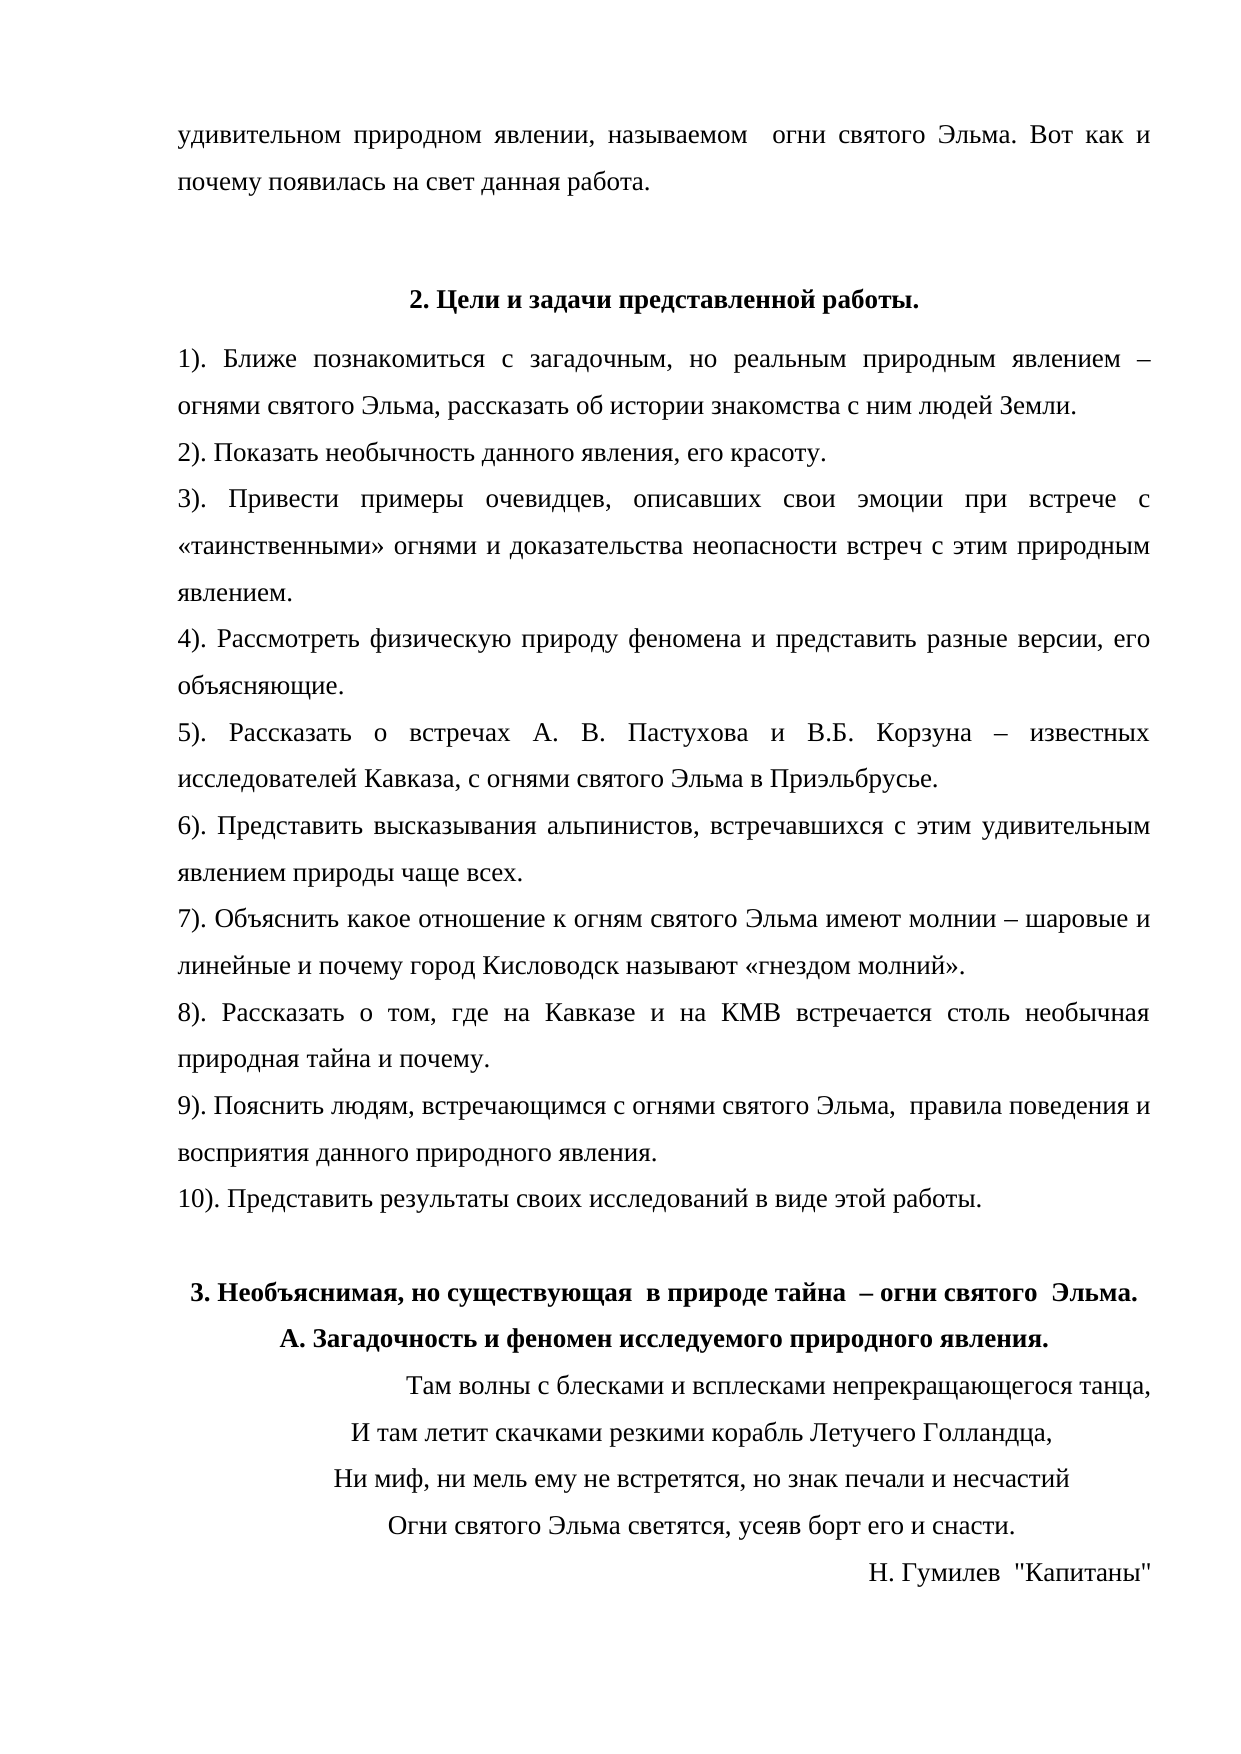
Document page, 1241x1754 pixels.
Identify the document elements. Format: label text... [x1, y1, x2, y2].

text 4). Рассмотреть физическую природу феномена и представить разные версии, его объясняющие. [177, 622, 1152, 700]
text Там волны с блесками и всплесками непрекращающегося танца, [252, 1369, 1152, 1400]
text И там летит скачками резкими корабль Летучего Голландца, [252, 1416, 1152, 1447]
text 3). Привести примеры очевидцев, описавших свои эмоции при встрече с «таинственными» огнями и доказательства неопасности встреч с этим природным явлением. [177, 482, 1152, 607]
text Н. Гумилев "Капитаны" [177, 1556, 1152, 1587]
text 8). Рассказать о том, где на Кавказе и на КМВ встречается столь необычная природная тайна и почему. [177, 996, 1152, 1073]
text 6). Представить высказывания альпинистов, встречавшихся с этим удивительным явлением природы чаще всех. [177, 809, 1152, 887]
text 5). Рассказать о встречах А. В. Пастухова и В.Б. Корзуна – известных исследователей Кавказа, с огнями святого Эльма в Приэльбрусье. [177, 716, 1152, 793]
text Огни святого Эльма светятся, усеяв борт его и снасти. [252, 1509, 1152, 1540]
text Ни миф, ни мель ему не встретятся, но знак печали и несчастий [252, 1462, 1152, 1493]
text 9). Пояснить людям, встречающимся с огнями святого Эльма, правила поведения и восприятия данного природного явления. [177, 1089, 1152, 1167]
text 10). Представить результаты своих исследований в виде этой работы. [177, 1182, 1152, 1213]
text 1). Ближе познакомиться с загадочным, но реальным природным явлением – огнями святого Эльма, рассказать об истории знакомства с ним людей Земли. [177, 342, 1152, 420]
text 7). Объяснить какое отношение к огням святого Эльма имеют молнии – шаровые и линейные и почему город Кисловодск называют «гнездом молний». [177, 902, 1152, 980]
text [177, 118, 1152, 196]
text 2. Цели и задачи представленной работы. [177, 283, 1152, 314]
text 2). Показать необычность данного явления, его красоту. [177, 436, 1152, 467]
text 3. Необъяснимая, но существующая в природе тайна – огни святого Эльма. [177, 1276, 1152, 1307]
text А. Загадочность и феномен исследуемого природного явления. [177, 1322, 1152, 1353]
